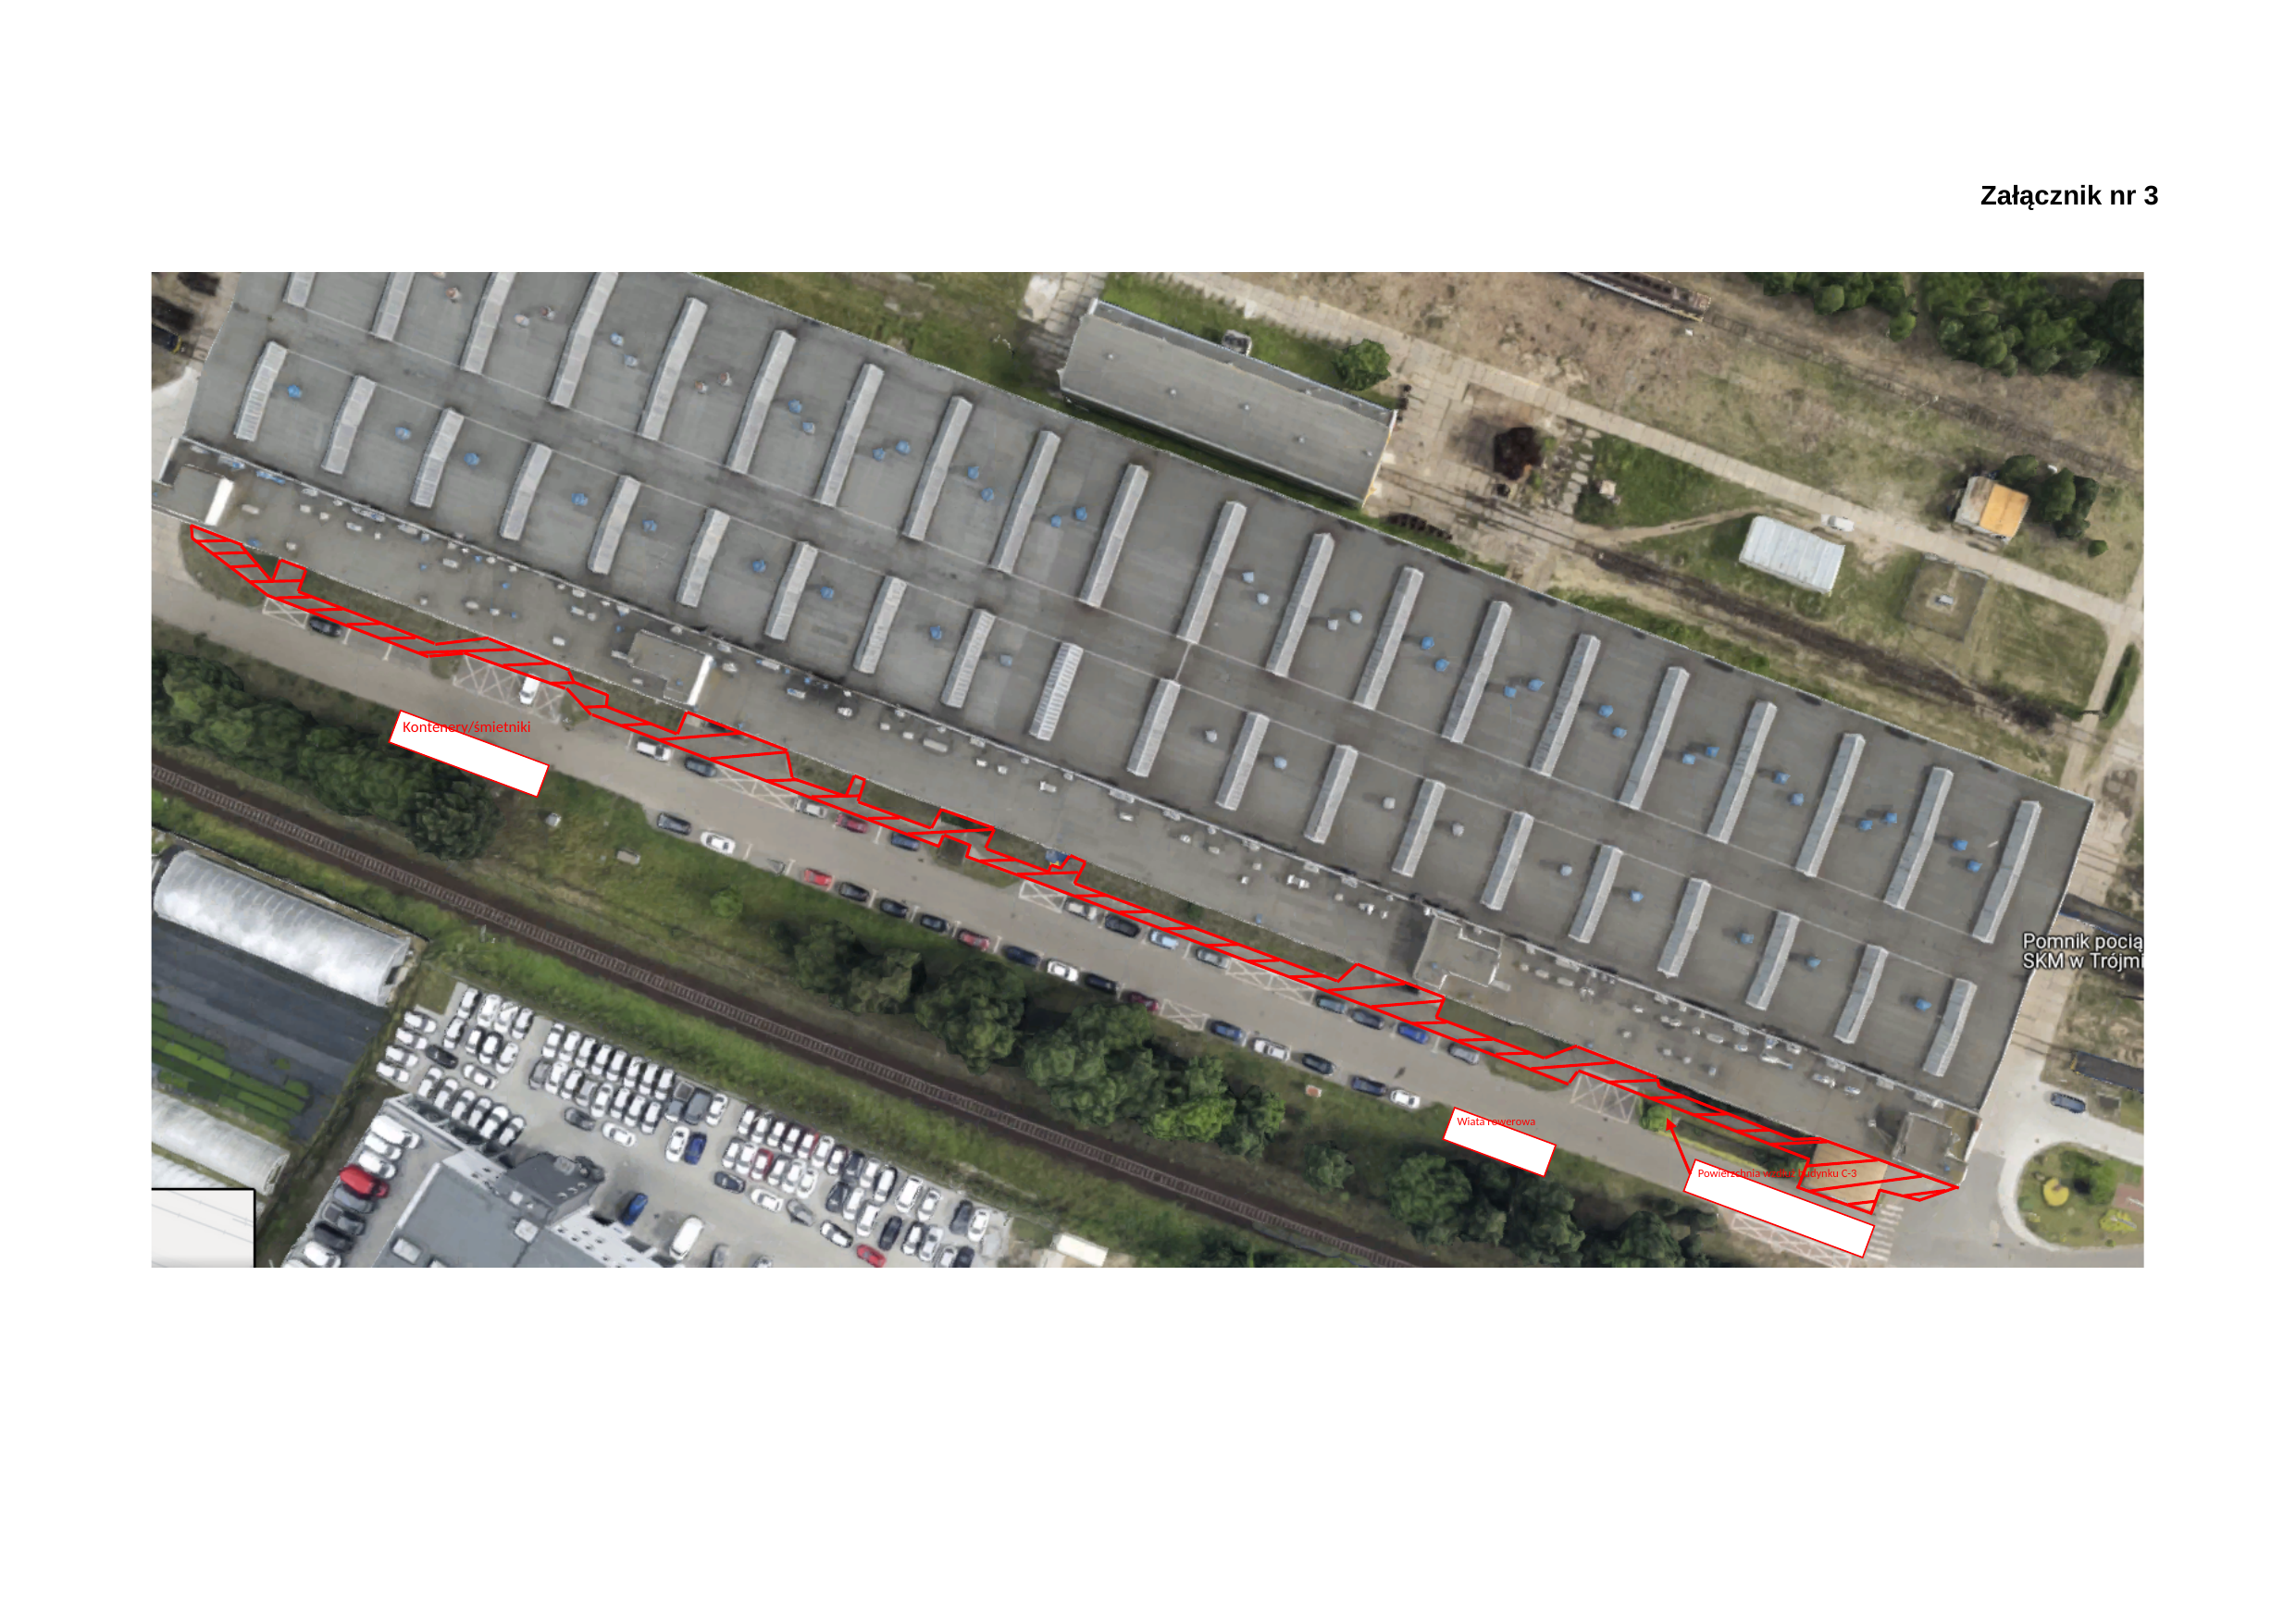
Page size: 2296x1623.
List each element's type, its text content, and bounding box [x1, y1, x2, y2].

picture [151, 272, 2144, 1268]
text Załącznik nr 3 [137, 180, 2159, 211]
